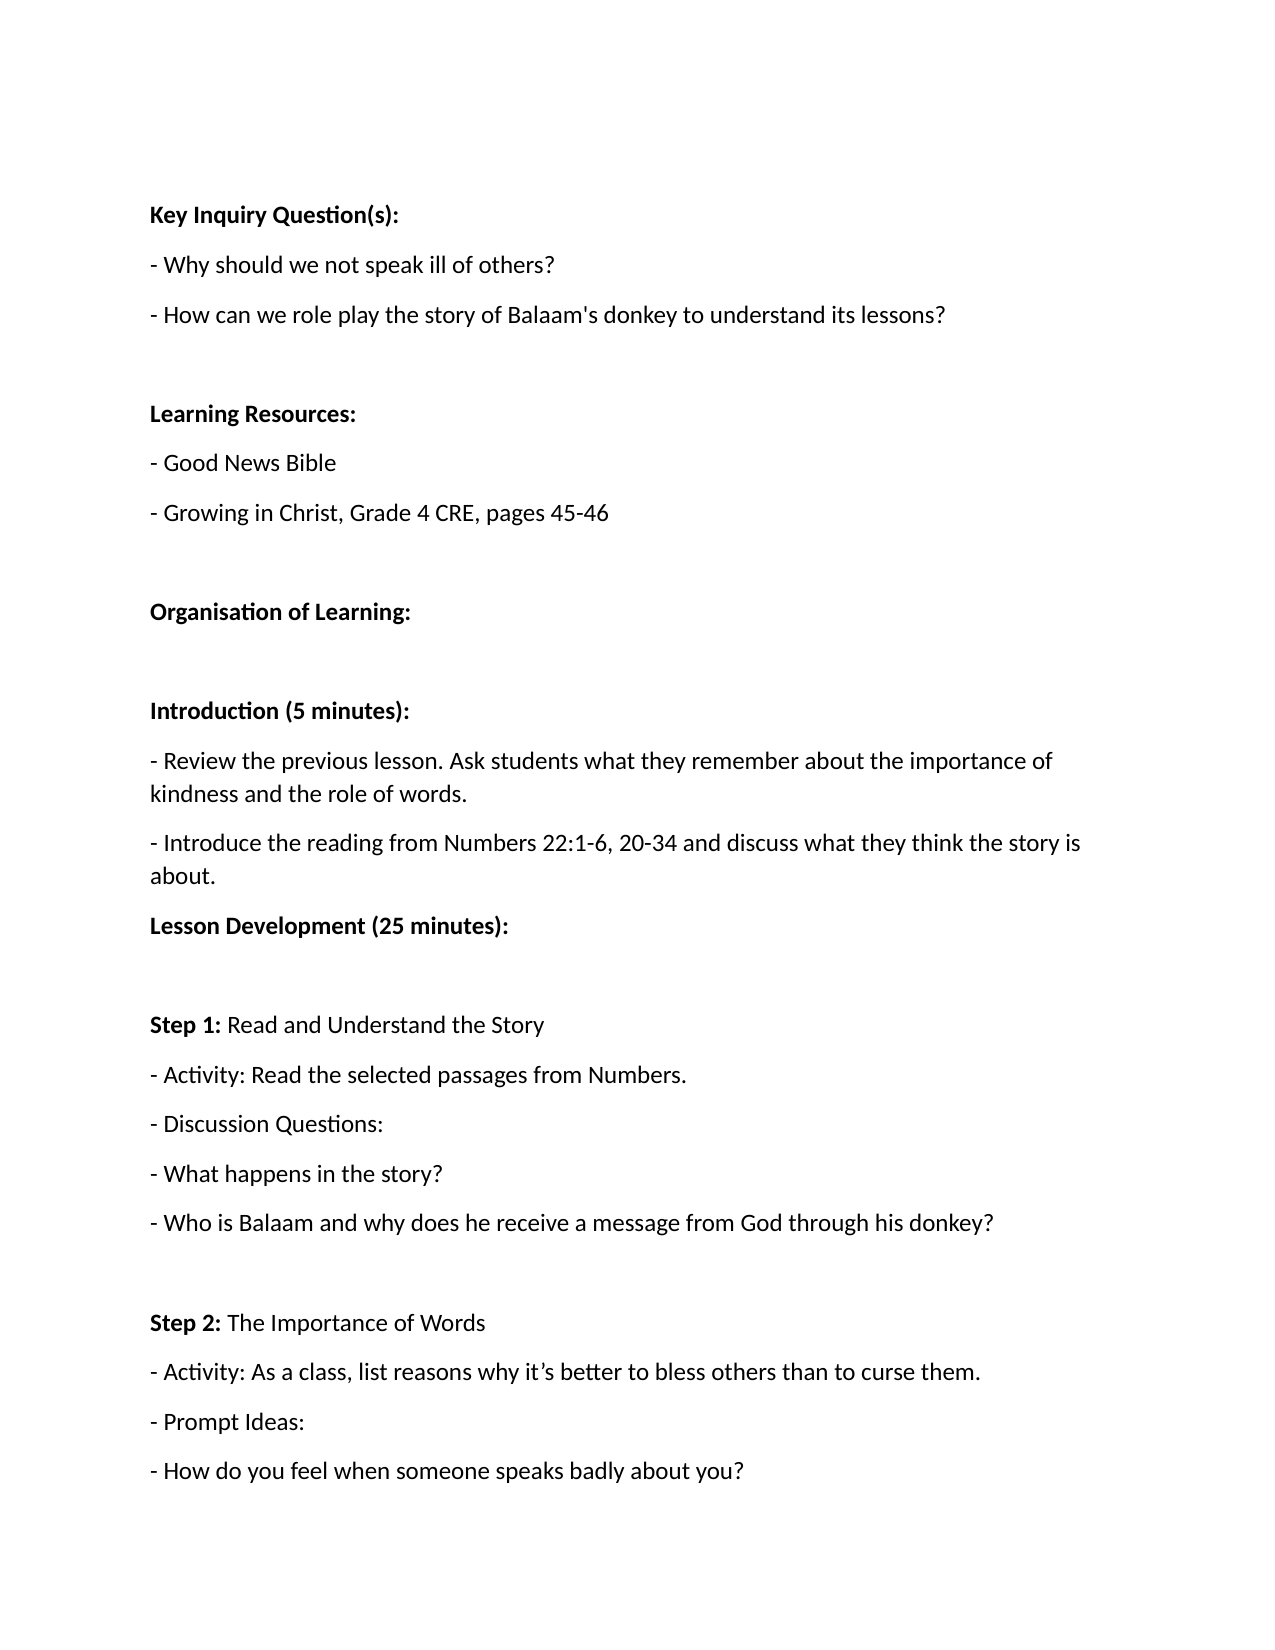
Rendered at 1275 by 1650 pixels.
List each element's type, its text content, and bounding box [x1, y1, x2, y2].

text - Prompt Ideas: [150, 1406, 1125, 1436]
text - Discussion Questions: [150, 1108, 1125, 1139]
text - Why should we not speak ill of others? [150, 249, 1125, 280]
text Introduction (5 minutes): [150, 695, 1125, 726]
text - What happens in the story? [150, 1158, 1125, 1188]
text - Introduce the reading from Numbers 22:1-6, 20-34 and discuss what they think the story is about. [150, 827, 1125, 891]
text Lesson Development (25 minutes): [150, 910, 1125, 941]
text Key Inquiry Question(s): [150, 199, 1125, 230]
text Step 2: The Importance of Words [150, 1307, 1125, 1337]
text - Activity: Read the selected passages from Numbers. [150, 1059, 1125, 1089]
text - Good News Bible [150, 447, 1125, 478]
text - How do you feel when someone speaks badly about you? [150, 1455, 1125, 1486]
text - Who is Balaam and why does he receive a message from God through his donkey? [150, 1207, 1125, 1238]
text - How can we role play the story of Balaam's donkey to understand its lessons? [150, 299, 1125, 329]
text Organisation of Learning: [150, 596, 1125, 627]
text Learning Resources: [150, 398, 1125, 428]
text - Activity: As a class, list reasons why it’s better to bless others than to curse them. [150, 1356, 1125, 1387]
text - Growing in Christ, Grade 4 CRE, pages 45-46 [150, 497, 1125, 528]
text Step 1: Read and Understand the Story [150, 1009, 1125, 1040]
text - Review the previous lesson. Ask students what they remember about the importance of kindness and the role of words. [150, 745, 1125, 808]
